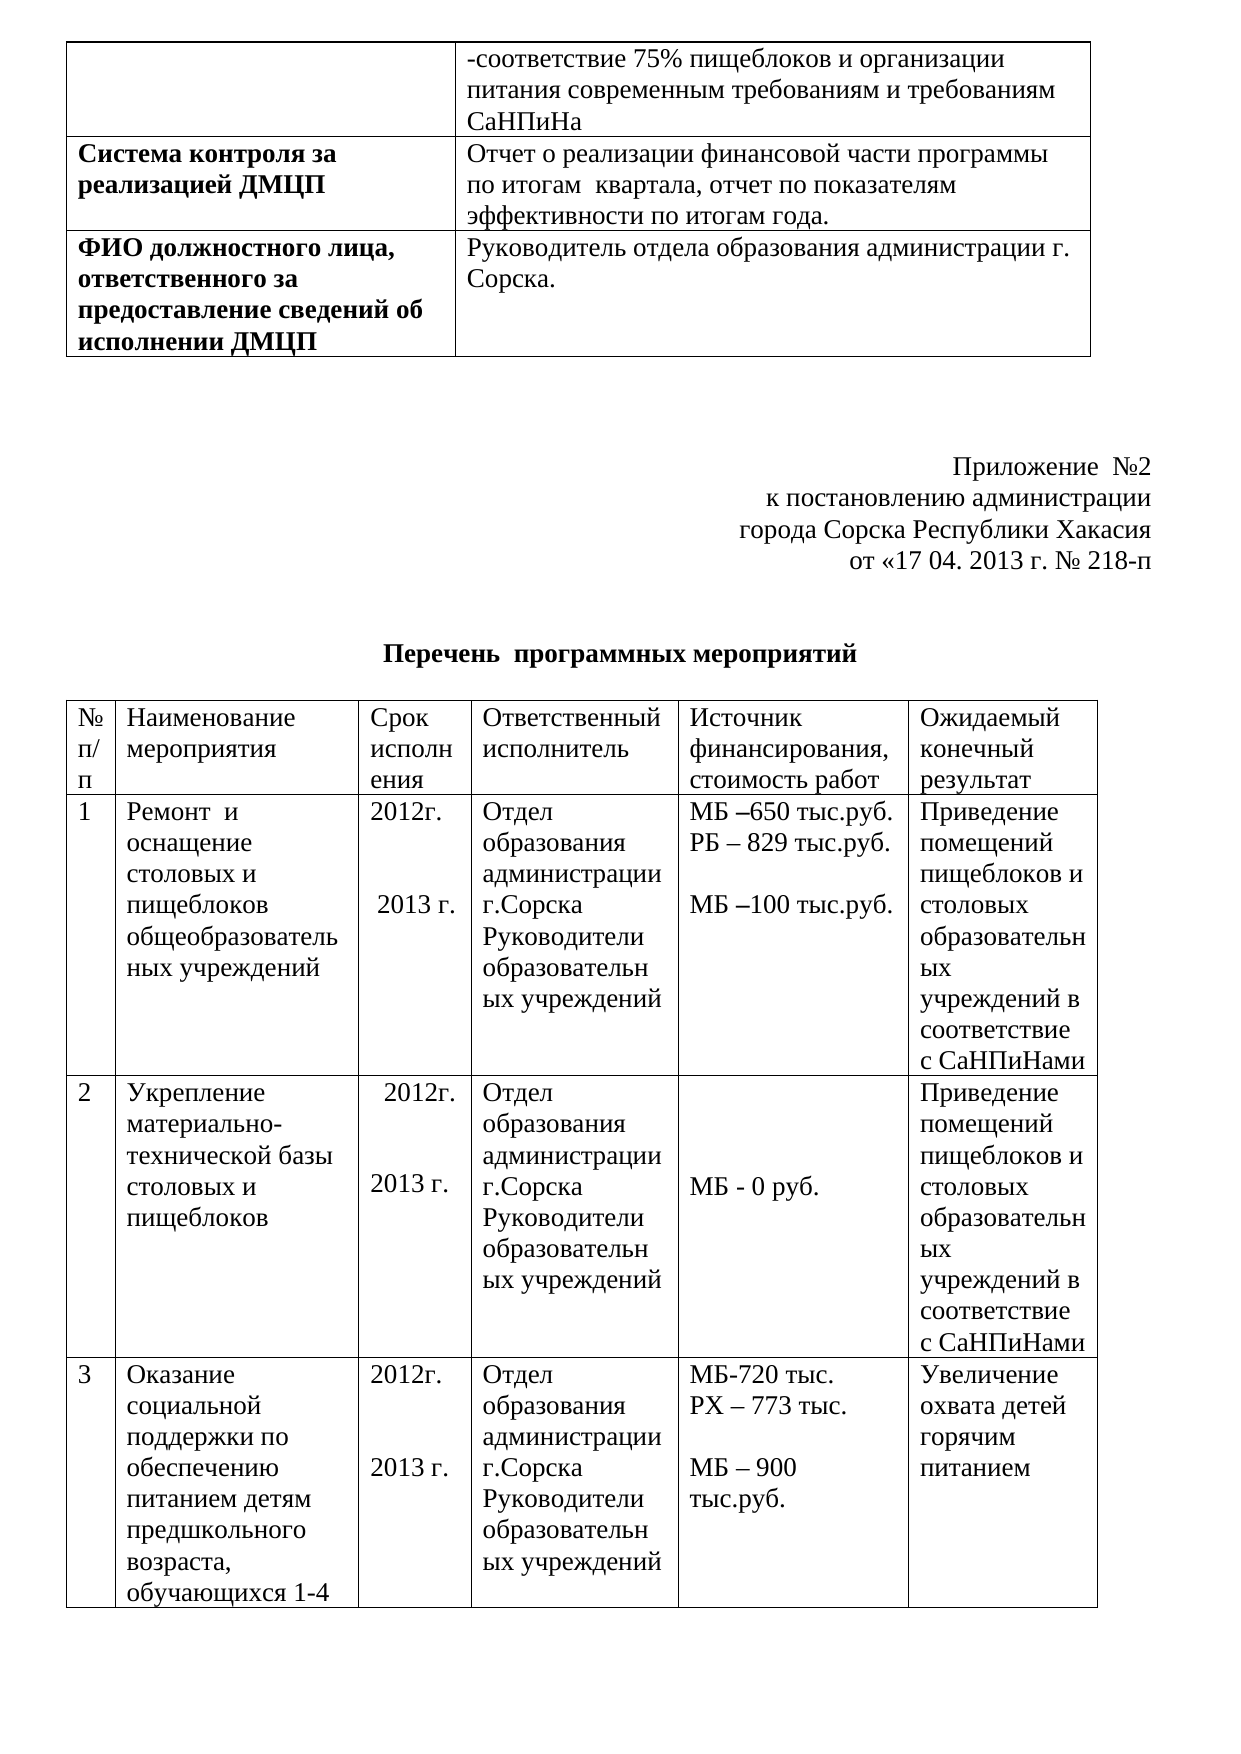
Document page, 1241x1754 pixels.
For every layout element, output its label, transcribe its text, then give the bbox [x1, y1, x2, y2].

table_cell Приведение помещений пищеблоков и столовых образовательных учреждений в соответствие с СаНПиНами [909, 1076, 1097, 1357]
table_cell Ремонт и оснащение столовых и пищеблоков общеобразовательных учреждений [116, 795, 358, 1075]
table_cell Система контроля за реализацией ДМЦП [67, 137, 455, 230]
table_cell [909, 1358, 1097, 1607]
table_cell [472, 1358, 678, 1607]
table_cell Приведение помещений пищеблоков и столовых образовательных учреждений в соответствие с СаНПиНами [909, 795, 1097, 1075]
table_header Ожидаемый конечный результат [909, 701, 1097, 794]
table_cell Отдел образования администрации г.Сорска Руководители образовательных учреждений [472, 795, 678, 1075]
table_header Наименование мероприятия [116, 701, 358, 794]
table_header № п/п [67, 701, 115, 794]
table_cell Отдел образования администрации г.Сорска Руководители образовательных учреждений [472, 1076, 678, 1357]
text Приложение №2 [89, 450, 1152, 482]
table_cell МБ –650 тыс.руб. РБ – 829 тыс.руб. МБ –100 тыс.руб. [679, 795, 908, 1075]
table_cell 2012г. . [359, 795, 471, 1075]
table_header Срок исполнения [359, 701, 471, 794]
table_cell МБ - 0 руб. [679, 1076, 908, 1357]
text Перечень программных мероприятий [89, 637, 1152, 668]
table_cell 1 [67, 795, 115, 1075]
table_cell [67, 43, 455, 136]
table_header Ответственный исполнитель [472, 701, 678, 794]
table_cell 2 [67, 1076, 115, 1357]
table_cell Руководитель отдела образования администрации г. Сорска. [456, 231, 1090, 356]
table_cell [456, 43, 1090, 136]
text города Сорска Республики Хакасия [89, 513, 1152, 544]
table_cell 2012г. . [359, 1076, 471, 1357]
text от «17 04. . № 218-п [89, 544, 1152, 575]
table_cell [116, 1358, 358, 1607]
table_cell ФИО должностного лица, ответственного за предоставление сведений об исполнении ДМЦП [67, 231, 455, 356]
table_cell 3 [67, 1358, 115, 1607]
table_cell 2012г. . [359, 1358, 471, 1607]
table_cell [679, 1358, 908, 1607]
table_cell Укрепление материально-технической базы столовых и пищеблоков [116, 1076, 358, 1357]
text к постановлению администрации [89, 482, 1152, 513]
table_cell Отчет о реализации финансовой части программы по итогам квартала, отчет по показателям эффективности по итогам года. [456, 137, 1090, 230]
table_header Источник финансирования, стоимость работ [679, 701, 908, 794]
